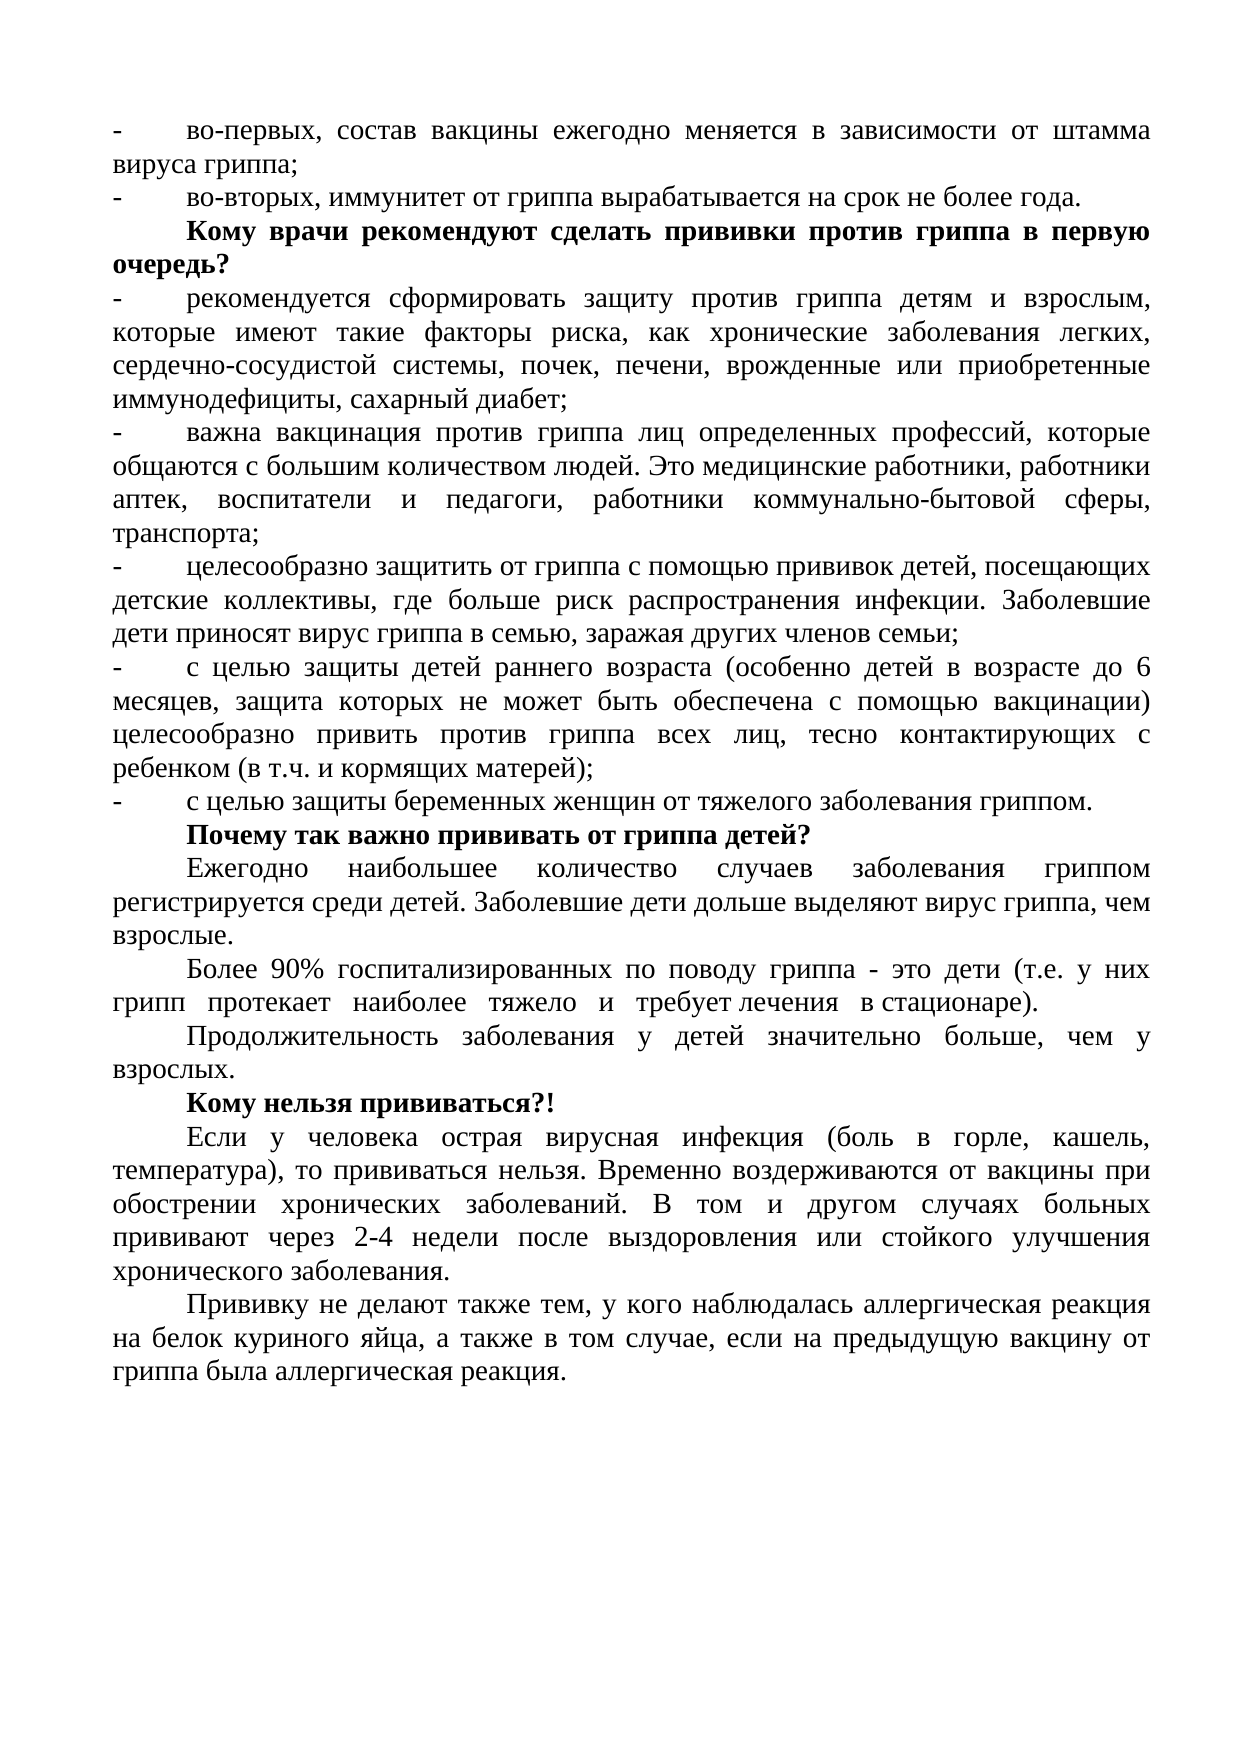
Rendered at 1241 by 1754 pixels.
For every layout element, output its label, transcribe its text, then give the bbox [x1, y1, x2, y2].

text Почему так важно прививать от гриппа детей? [112, 817, 1152, 850]
text - целесообразно защитить от гриппа с помощью прививок детей, посещающих детские коллективы, где больше риск распространения инфекции. Заболевшие дети приносят вирус гриппа в семью, заражая других членов семьи; [112, 548, 1152, 649]
text - рекомендуется сформировать защиту против гриппа детям и взрослым, которые имеют такие факторы риска, как хронические заболевания легких, сердечно-сосудистой системы, почек, печени, врожденные или приобретенные иммунодефициты, сахарный диабет; [112, 280, 1152, 414]
text Более 90% госпитализированных по поводу гриппа - это дети (т.е. у них грипп протекает наиболее тяжело и требует лечения в стационаре). [112, 951, 1152, 1018]
text Прививку не делают также тем, у кого наблюдалась аллергическая реакция на белок куриного яйца, а также в том случае, если на предыдущую вакцину от гриппа была аллергическая реакция. [112, 1286, 1152, 1387]
text Кому врачи рекомендуют сделать прививки против гриппа в первую очередь? [112, 213, 1152, 280]
text Продолжительность заболевания у детей значительно больше, чем у взрослых. [112, 1018, 1152, 1085]
text - с целью защиты детей раннего возраста (особенно детей в возрасте до 6 месяцев, защита которых не может быть обеспечена с помощью вакцинации) целесообразно привить против гриппа всех лиц, тесно контактирующих с ребенком (в т.ч. и кормящих матерей); [112, 649, 1152, 783]
text - во-вторых, иммунитет от гриппа вырабатывается на срок не более года. [112, 179, 1152, 213]
text - во-первых, состав вакцины ежегодно меняется в зависимости от штамма вируса гриппа; [112, 112, 1152, 179]
text - с целью защиты беременных женщин от тяжелого заболевания гриппом. [112, 783, 1152, 817]
text Если у человека острая вирусная инфекция (боль в горле, кашель, температура), то прививаться нельзя. Временно воздерживаются от вакцины при обострении хронических заболеваний. В том и другом случаях больных прививают через 2-4 недели после выздоровления или стойкого улучшения хронического заболевания. [112, 1119, 1152, 1286]
text Ежегодно наибольшее количество случаев заболевания гриппом регистрируется среди детей. Заболевшие дети дольше выделяют вирус гриппа, чем взрослые. [112, 850, 1152, 951]
text - важна вакцинация против гриппа лиц определенных профессий, которые общаются с большим количеством людей. Это медицинские работники, работники аптек, воспитатели и педагоги, работники коммунально-бытовой сферы, транспорта; [112, 414, 1152, 548]
text Кому нельзя прививаться?! [112, 1085, 1152, 1119]
